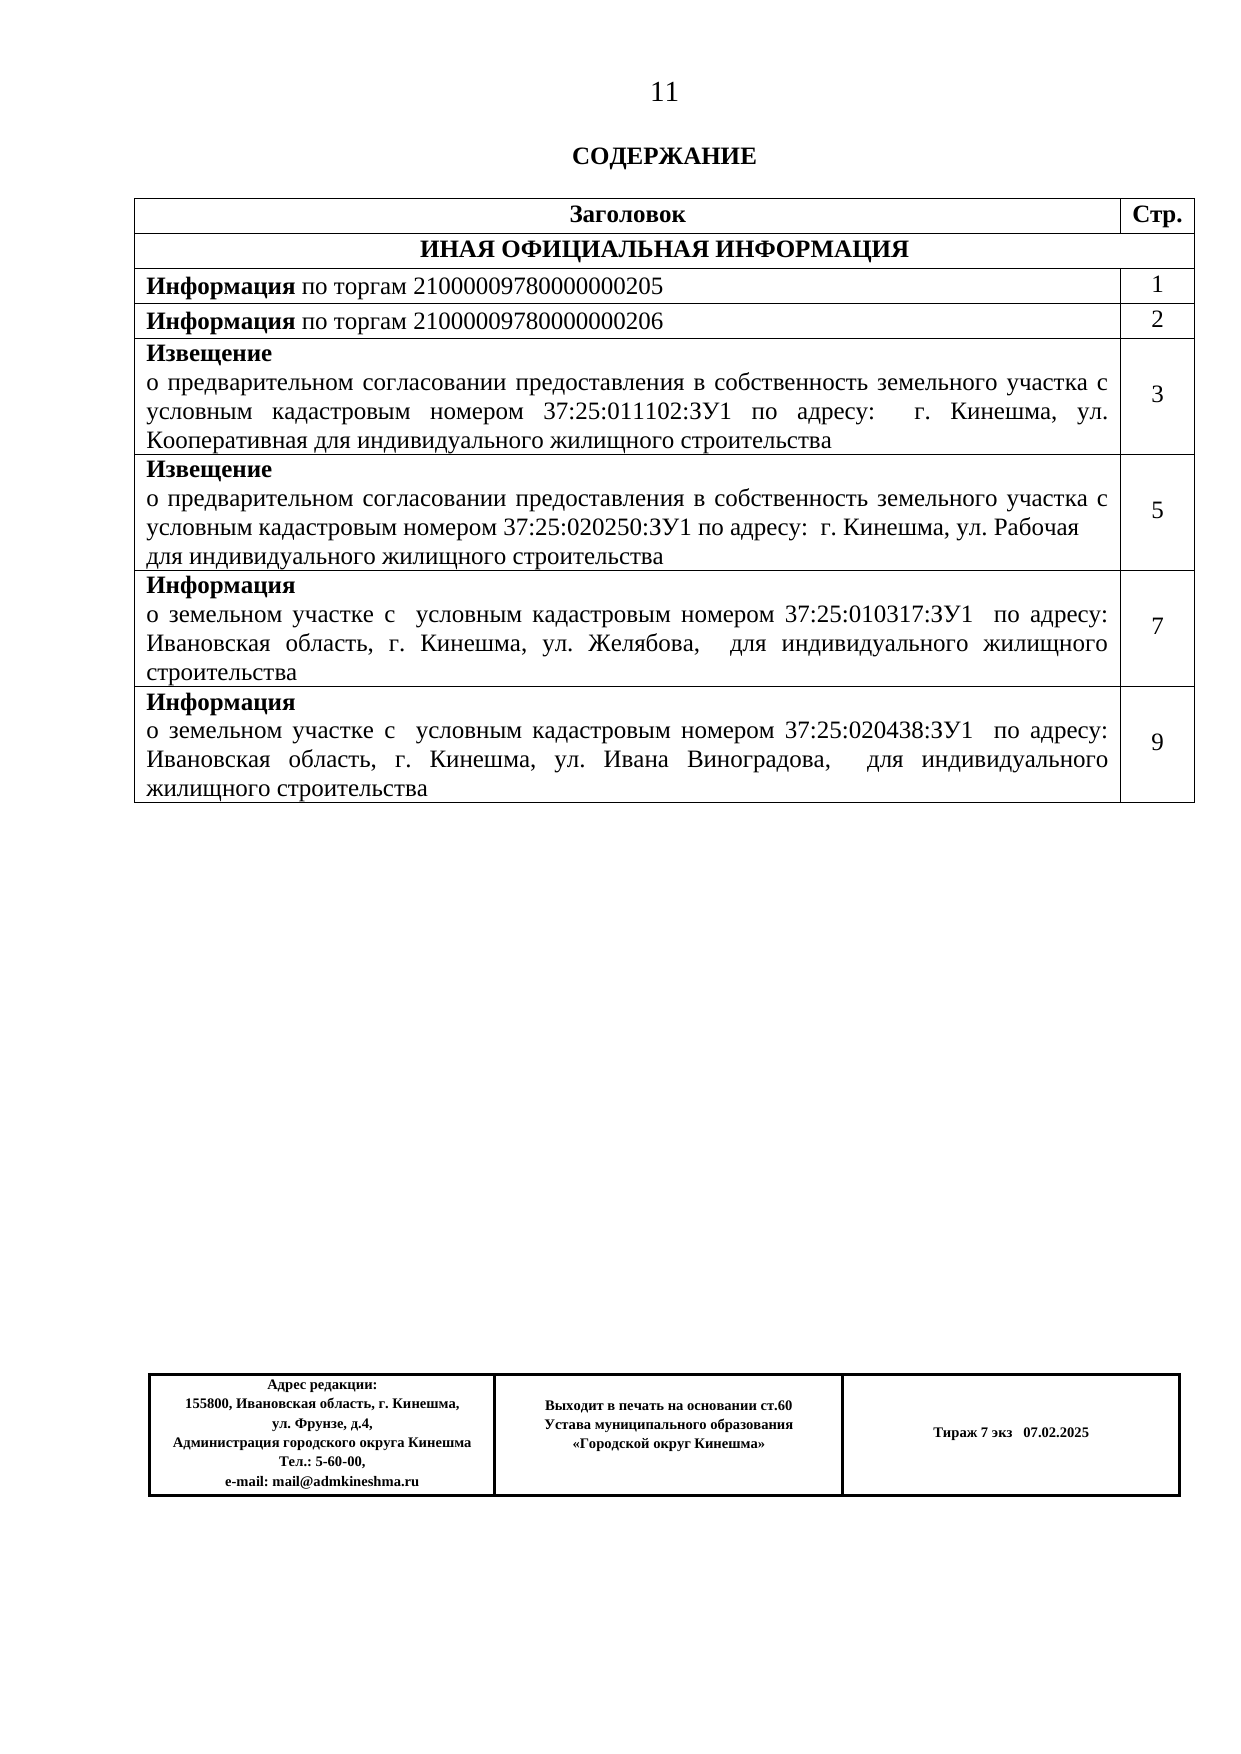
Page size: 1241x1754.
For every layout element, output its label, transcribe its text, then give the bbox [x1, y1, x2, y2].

table_cell Информация о земельном участке с условным кадастровым номером 37:25:010317:ЗУ1 по адресу: Ивановская область, г. Кинешма, ул. Желябова, для индивидуального жилищного строительства [135, 571, 1120, 686]
table_cell 5 [1121, 455, 1194, 569]
table_header Заголовок [135, 199, 1120, 233]
table_cell ИНАЯ ОФИЦИАЛЬНАЯ ИНФОРМАЦИЯ [135, 234, 1194, 268]
table_cell Информация о земельном участке с условным кадастровым номером 37:25:020438:ЗУ1 по адресу: Ивановская область, г. Кинешма, ул. Ивана Виноградова, для индивидуального жилищного строительства [135, 687, 1120, 802]
table_header Адрес редакции: 155800, Ивановская область, г. Кинешма, ул. Фрунзе, д.4, Администрация городского округа Кинешма Тел.: 5-60-00, e-mail: mail@admkineshma.ru [151, 1376, 493, 1494]
text СОДЕРЖАНИЕ [177, 141, 1152, 169]
table_header Стр. [1121, 199, 1194, 233]
table_cell 3 [1121, 339, 1194, 453]
table_cell 2 [1121, 304, 1194, 337]
table_cell 9 [1121, 687, 1194, 802]
table_cell Информация по торгам 21000009780000000205 [135, 269, 1120, 303]
table_cell 7 [1121, 571, 1194, 686]
table_cell Извещение о предварительном согласовании предоставления в собственность земельного участка с условным кадастровым номером 37:25:020250:ЗУ1 по адресу: г. Кинешма, ул. Рабочая для индивидуального жилищного строительства [135, 455, 1120, 569]
table_cell 1 [1121, 269, 1194, 303]
table_header Тираж 7 экз 07.02.2025 [844, 1376, 1178, 1494]
table_cell Информация по торгам 21000009780000000206 [135, 304, 1120, 337]
table_header Выходит в печать на основании ст.60 Устава муниципального образования «Городской округ Кинешма» [496, 1376, 841, 1494]
table_cell Извещение о предварительном согласовании предоставления в собственность земельного участка с условным кадастровым номером 37:25:011102:ЗУ1 по адресу: г. Кинешма, ул. Кооперативная для индивидуального жилищного строительства [135, 339, 1120, 453]
